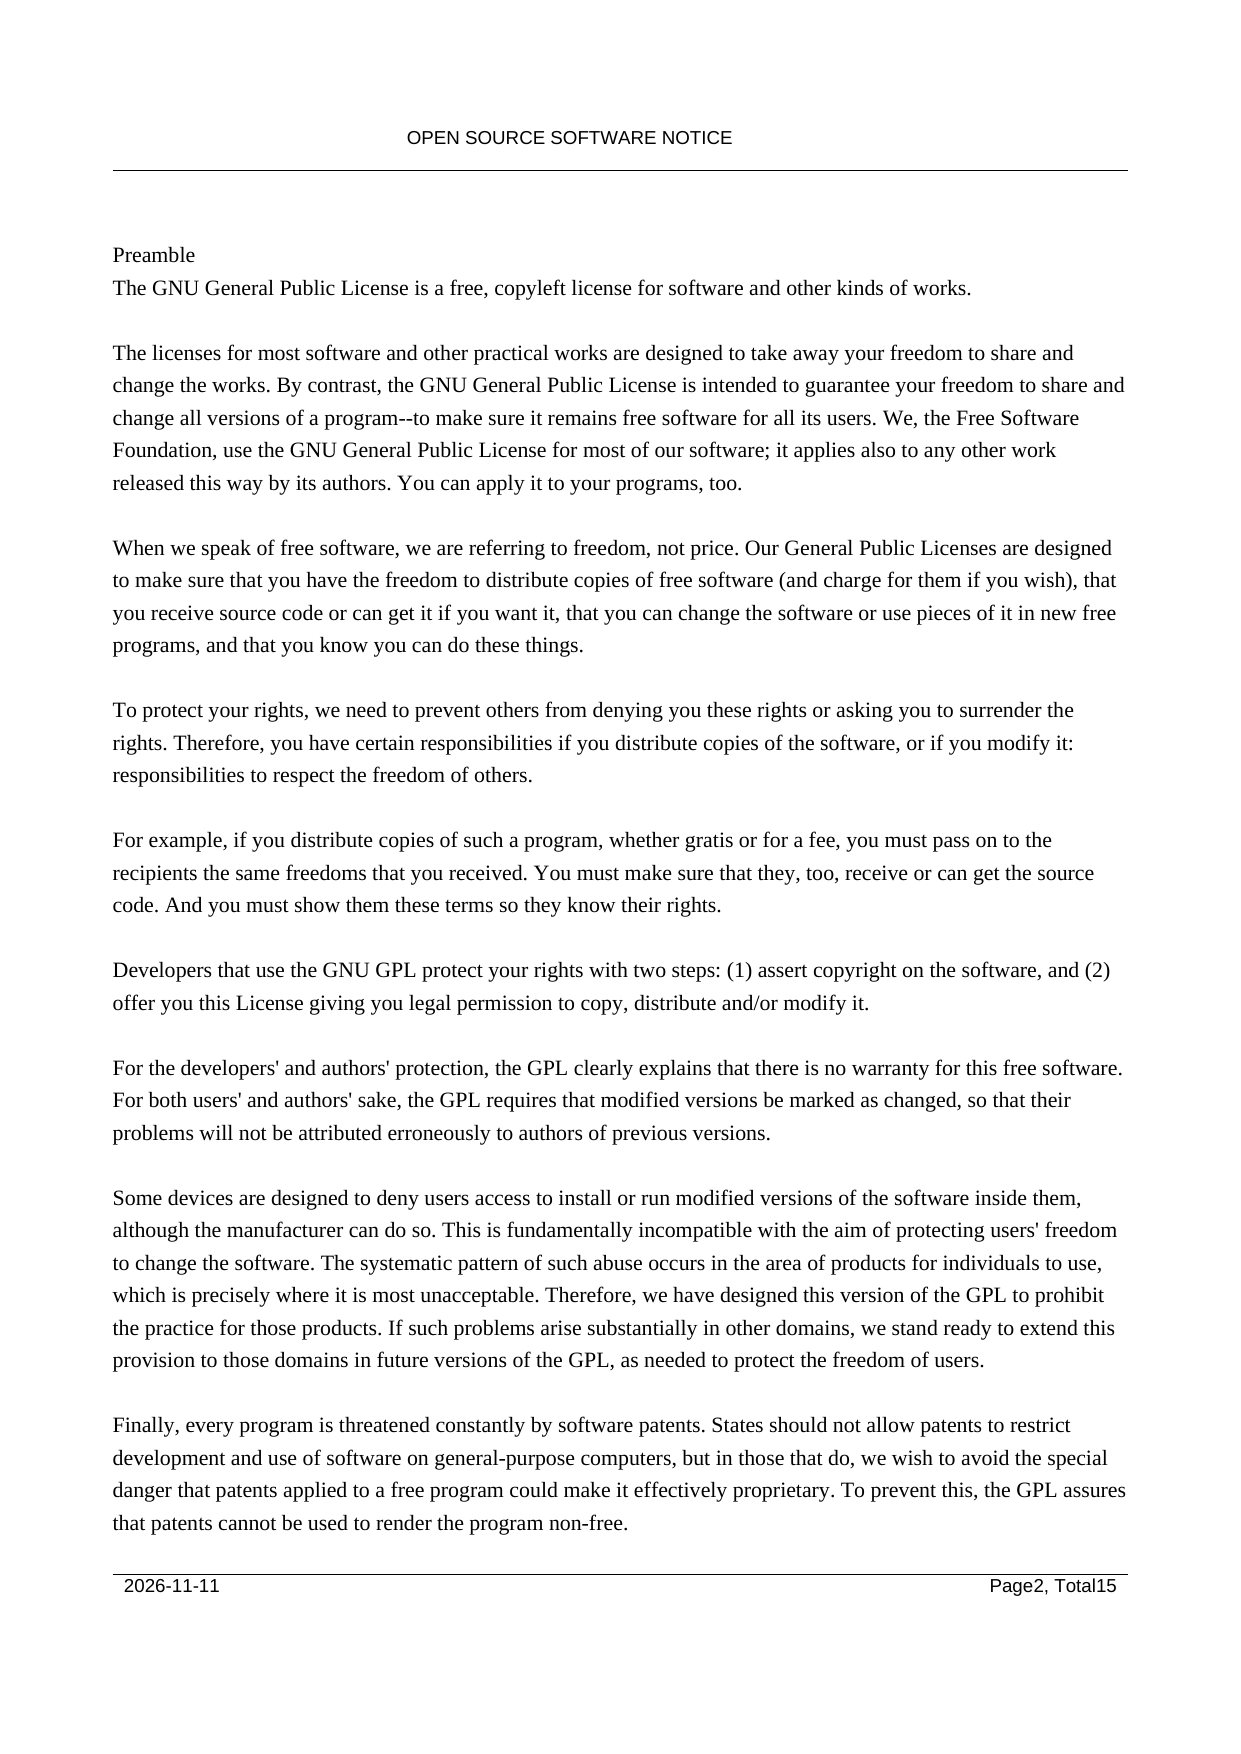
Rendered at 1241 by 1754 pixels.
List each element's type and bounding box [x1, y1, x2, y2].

text [112, 206, 1128, 1539]
